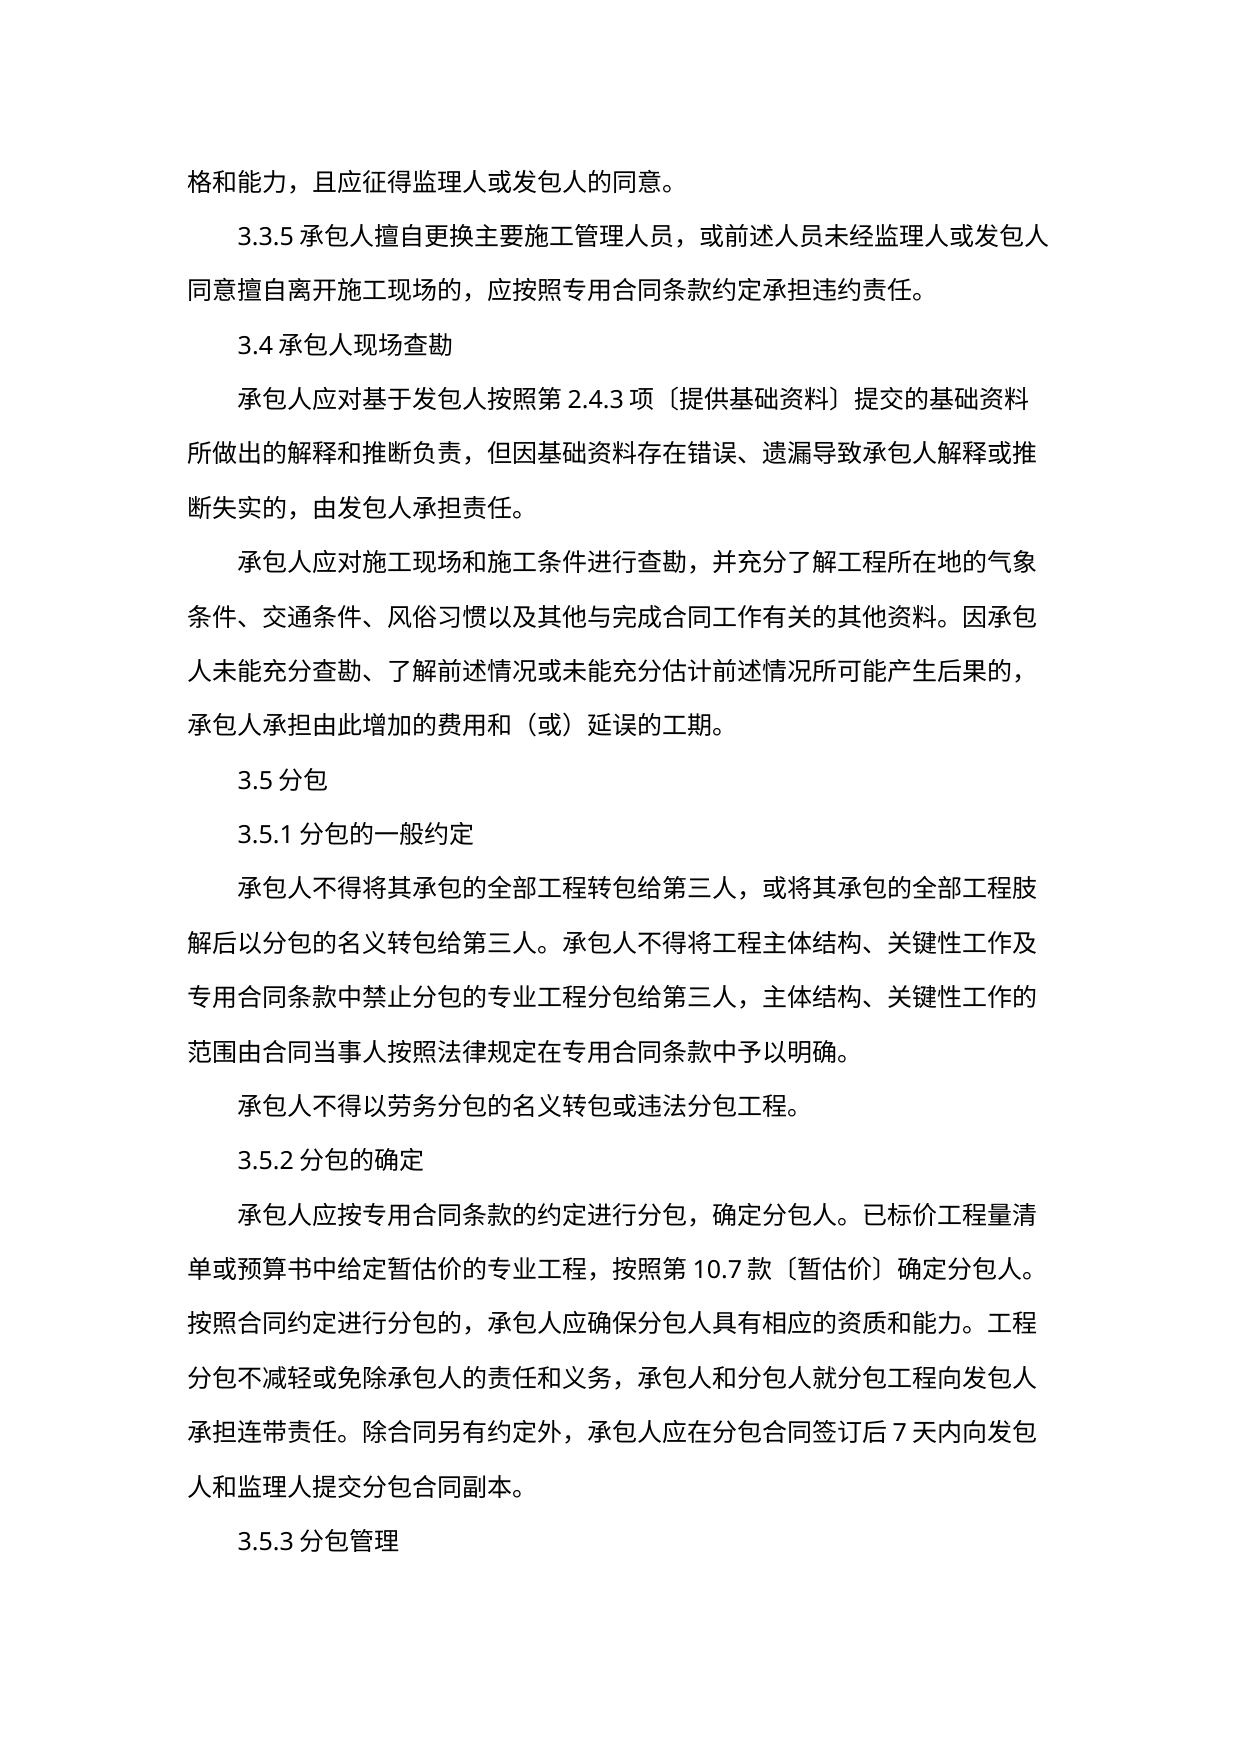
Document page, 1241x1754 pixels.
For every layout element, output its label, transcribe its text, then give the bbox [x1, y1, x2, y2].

text 承包人应对基于发包人按照第2.4.3项〔提供基础资料〕提交的基础资料所做出的解释和推断负责，但因基础资料存在错误、遗漏导致承包人解释或推断失实的，由发包人承担责任。 [187, 379, 1053, 524]
text 3.5.1分包的一般约定 [187, 814, 1053, 851]
text 承包人不得将其承包的全部工程转包给第三人，或将其承包的全部工程肢解后以分包的名义转包给第三人。承包人不得将工程主体结构、关键性工作及专用合同条款中禁止分包的专业工程分包给第三人，主体结构、关键性工作的范围由合同当事人按照法律规定在专用合同条款中予以明确。 [187, 869, 1053, 1068]
text 3.5.3分包管理 [187, 1521, 1053, 1558]
text 承包人不得以劳务分包的名义转包或违法分包工程。 [187, 1086, 1053, 1123]
text 承包人应对施工现场和施工条件进行查勘，并充分了解工程所在地的气象条件、交通条件、风俗习惯以及其他与完成合同工作有关的其他资料。因承包人未能充分查勘、了解前述情况或未能充分估计前述情况所可能产生后果的，承包人承担由此增加的费用和（或）延误的工期。 [187, 543, 1053, 742]
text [187, 162, 1053, 198]
text 3.5.2分包的确定 [187, 1141, 1053, 1177]
text 3.4承包人现场查勘 [187, 325, 1053, 361]
text 承包人应按专用合同条款的约定进行分包，确定分包人。已标价工程量清单或预算书中给定暂估价的专业工程，按照第10.7款〔暂估价〕确定分包人。按照合同约定进行分包的，承包人应确保分包人具有相应的资质和能力。工程分包不减轻或免除承包人的责任和义务，承包人和分包人就分包工程向发包人承担连带责任。除合同另有约定外，承包人应在分包合同签订后7天内向发包人和监理人提交分包合同副本。 [187, 1195, 1053, 1503]
text 3.5分包 [187, 760, 1053, 796]
text 3.3.5承包人擅自更换主要施工管理人员，或前述人员未经监理人或发包人同意擅自离开施工现场的，应按照专用合同条款约定承担违约责任。 [187, 216, 1053, 307]
